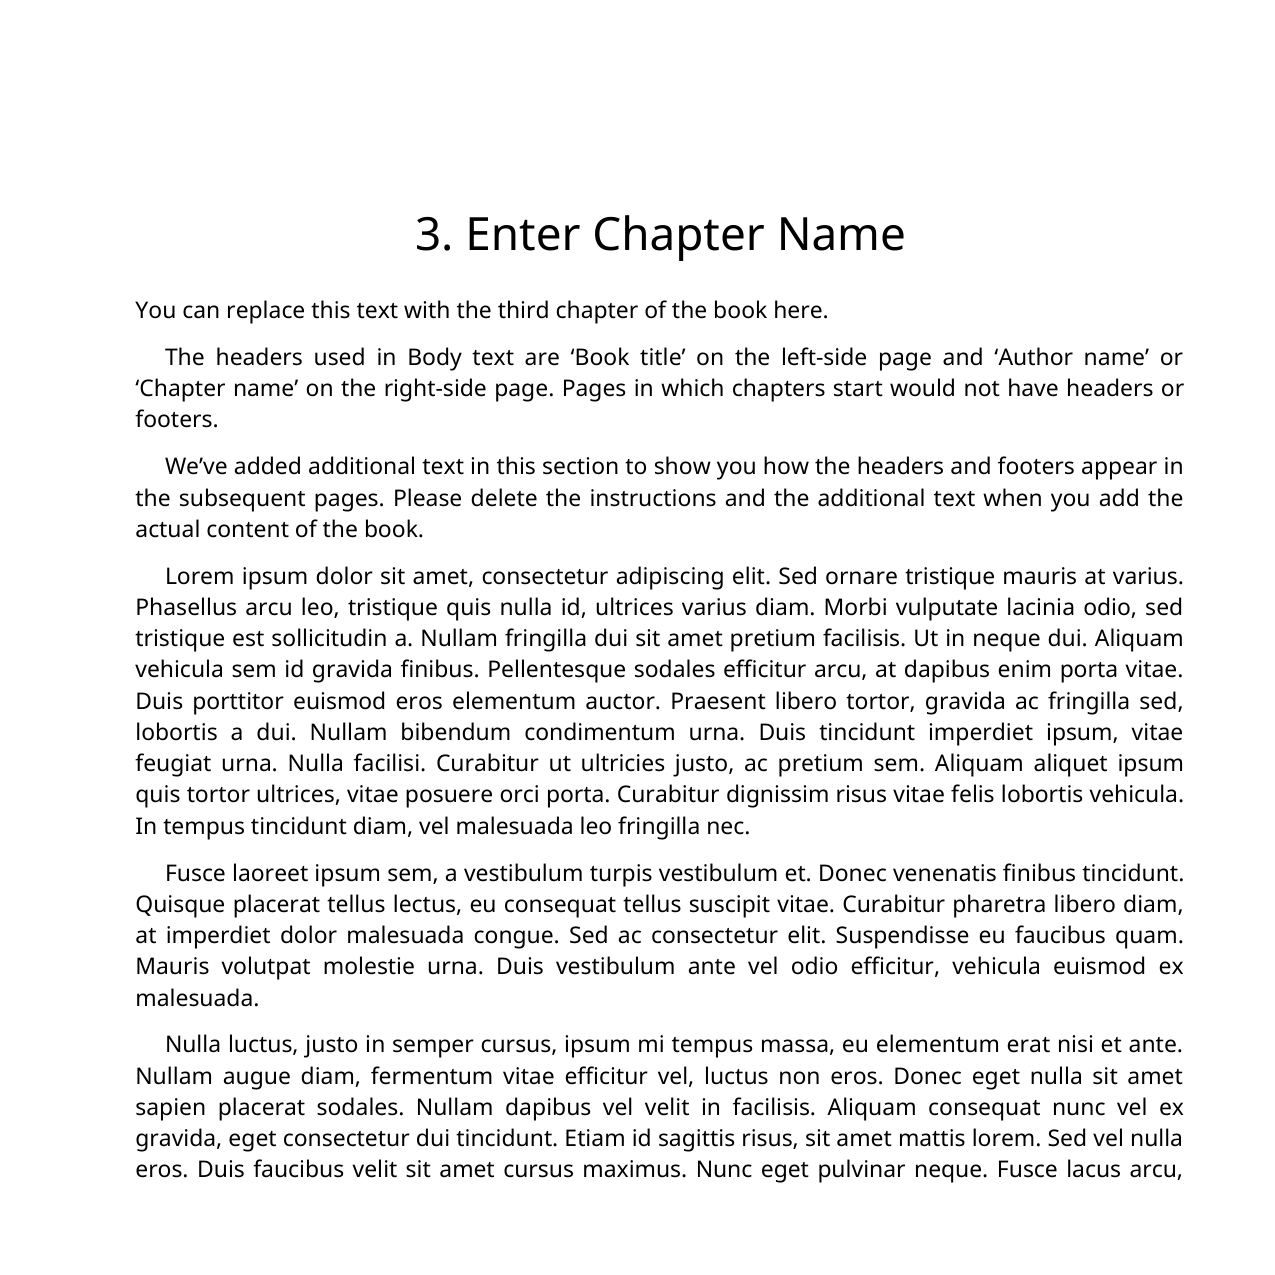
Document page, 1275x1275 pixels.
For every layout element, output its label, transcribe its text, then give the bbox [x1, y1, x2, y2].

subtitle 3. Enter Chapter Name [135, 201, 1185, 264]
text Lorem ipsum dolor sit amet, consectetur adipiscing elit. Sed ornare tristique mauris at varius. Phasellus arcu leo, tristique quis nulla id, ultrices varius diam. Morbi vulputate lacinia odio, sed tristique est sollicitudin a. Nullam fringilla dui sit amet pretium facilisis. Ut in neque dui. Aliquam vehicula sem id gravida finibus. Pellentesque sodales efficitur arcu, at dapibus enim porta vitae. Duis porttitor euismod eros elementum auctor. Praesent libero tortor, gravida ac fringilla sed, lobortis a dui. Nullam bibendum condimentum urna. Duis tincidunt imperdiet ipsum, vitae feugiat urna. Nulla facilisi. Curabitur ut ultricies justo, ac pretium sem. Aliquam aliquet ipsum quis tortor ultrices, vitae posuere orci porta. Curabitur dignissim risus vitae felis lobortis vehicula. In tempus tincidunt diam, vel malesuada leo fringilla nec. [135, 559, 1185, 841]
text We’ve added additional text in this section to show you how the headers and footers appear in the subsequent pages. Please delete the instructions and the additional text when you add the actual content of the book. [135, 450, 1185, 544]
text The headers used in Body text are ‘Book title’ on the left-side page and ‘Author name’ or ‘Chapter name’ on the right-side page. Pages in which chapters start would not have headers or footers. [135, 341, 1185, 434]
text You can replace this text with the third chapter of the book here. [135, 294, 1185, 325]
text Fusce laoreet ipsum sem, a vestibulum turpis vestibulum et. Donec venenatis finibus tincidunt. Quisque placerat tellus lectus, eu consequat tellus suscipit vitae. Curabitur pharetra libero diam, at imperdiet dolor malesuada congue. Sed ac consectetur elit. Suspendisse eu faucibus quam. Mauris volutpat molestie urna. Duis vestibulum ante vel odio efficitur, vehicula euismod ex malesuada. [135, 856, 1185, 1013]
